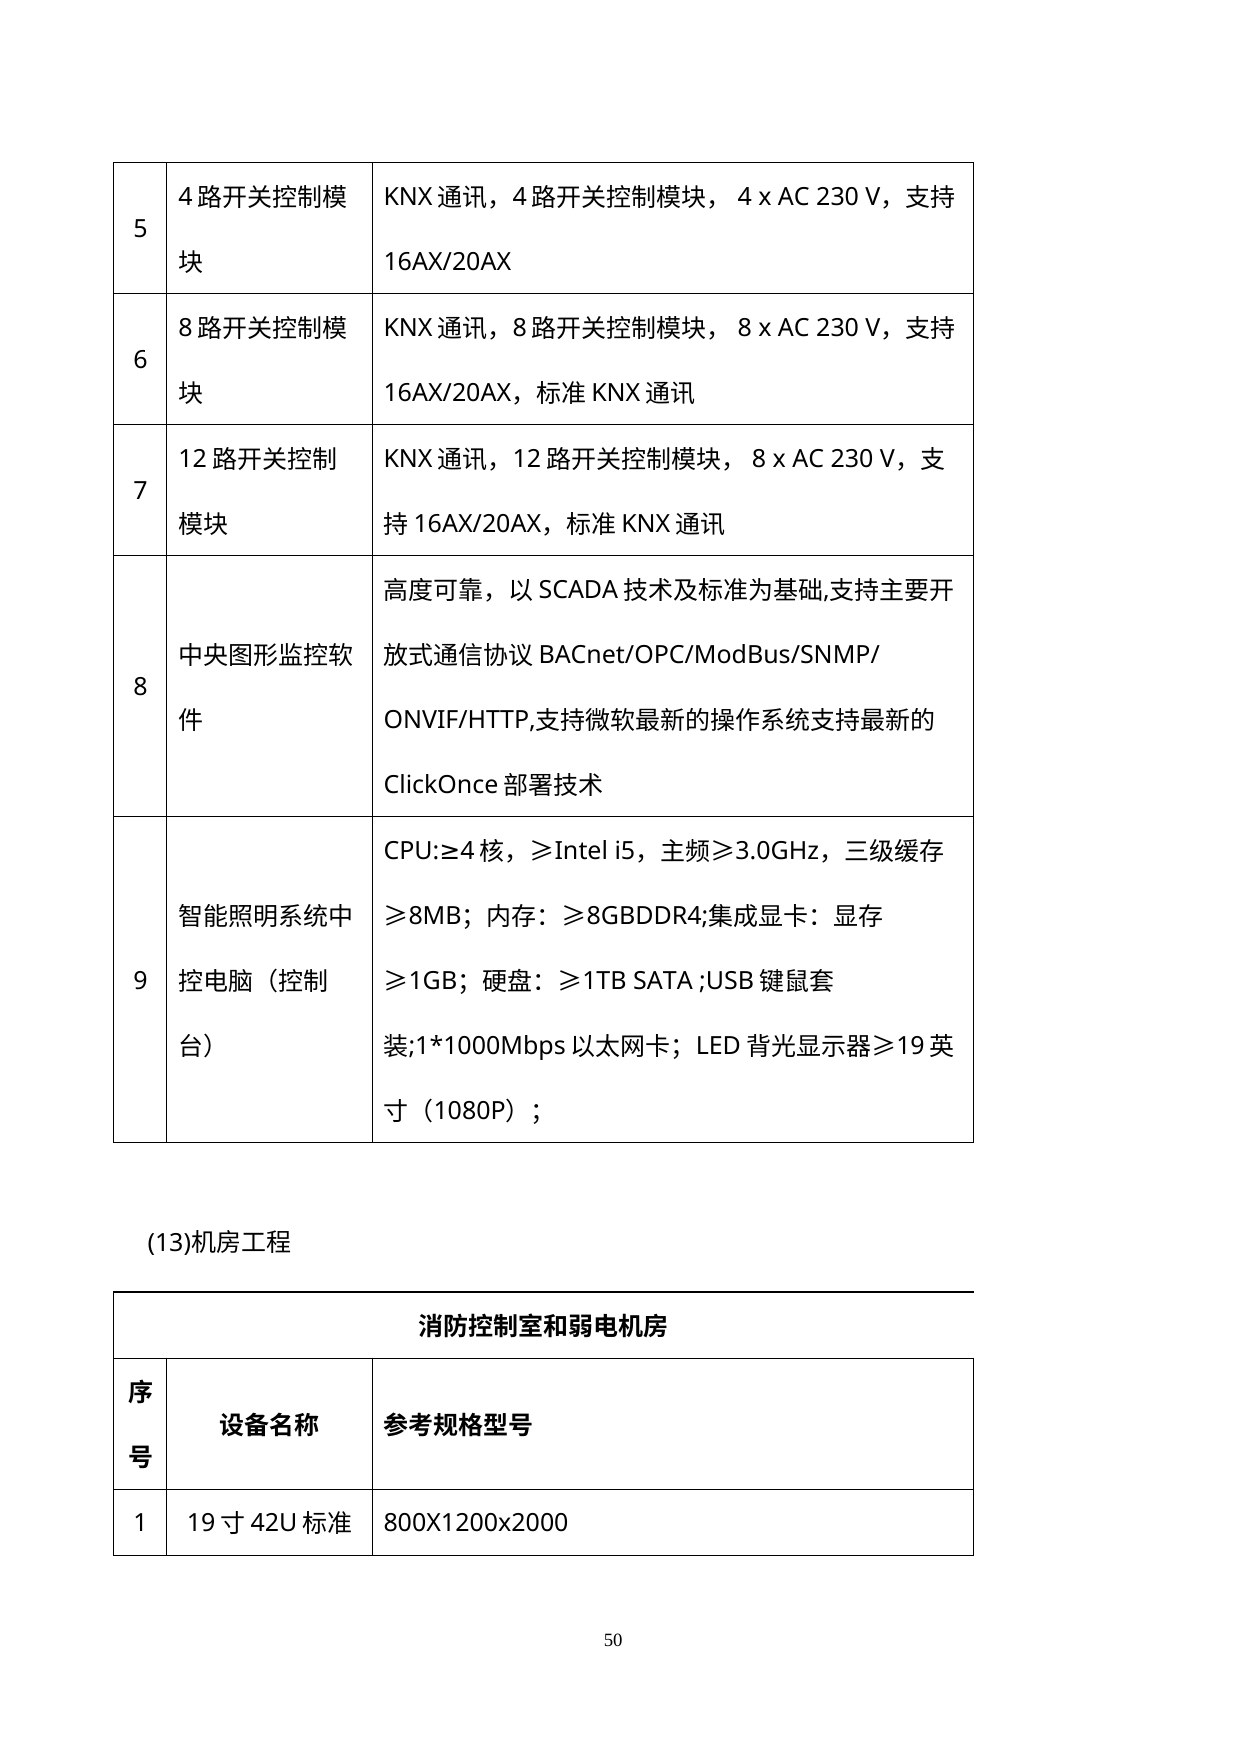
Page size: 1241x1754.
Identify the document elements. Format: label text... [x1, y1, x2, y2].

table_cell 12路开关控制模块 [167, 425, 372, 555]
table_cell 19寸42U标准机柜 [167, 1490, 372, 1554]
subtitle 机房工程 [147, 1208, 1122, 1273]
table_cell 参考规格型号 [373, 1359, 973, 1488]
table_cell 6 [114, 294, 166, 424]
table_header 消防控制室和弱电机房 [114, 1293, 974, 1357]
table_cell 8 [114, 556, 166, 816]
table_cell 设备名称 [167, 1359, 372, 1488]
table_cell 7 [114, 425, 166, 555]
table_cell 8路开关控制模块 [167, 294, 372, 424]
table_cell 高度可靠，以SCADA技术及标准为基础,支持主要开放式通信协议BACnet/OPC/ModBus/SNMP/ONVIF/HTTP,支持微软最新的操作系统支持最新的ClickOnce部署技术 [373, 556, 973, 816]
table_cell 1 [114, 1490, 166, 1554]
table_cell CPU:≥4核，≥Intel i5，主频≥3.0GHz，三级缓存≥8MB；内存：≥8GBDDR4;集成显卡：显存≥1GB；硬盘：≥1TB SATA ;USB键鼠套装;1*1000Mbps以太网卡；LED背光显示器≥19英寸（1080P）； [373, 817, 973, 1142]
table_cell KNX通讯，4路开关控制模块， 4 x AC 230 V，支持16AX/20AX [373, 163, 973, 293]
table_cell KNX通讯，12路开关控制模块， 8 x AC 230 V，支持16AX/20AX，标准KNX通讯 [373, 425, 973, 555]
table_cell 4路开关控制模块 [167, 163, 372, 293]
table_cell 9 [114, 817, 166, 1142]
table_cell KNX通讯，8路开关控制模块， 8 x AC 230 V，支持16AX/20AX，标准KNX通讯 [373, 294, 973, 424]
table_cell 智能照明系统中控电脑（控制台） [167, 817, 372, 1142]
table_cell 序号 [114, 1359, 166, 1488]
table_cell 中央图形监控软件 [167, 556, 372, 816]
table_cell 5 [114, 163, 166, 293]
table_cell 800X1200x2000 [373, 1490, 973, 1554]
